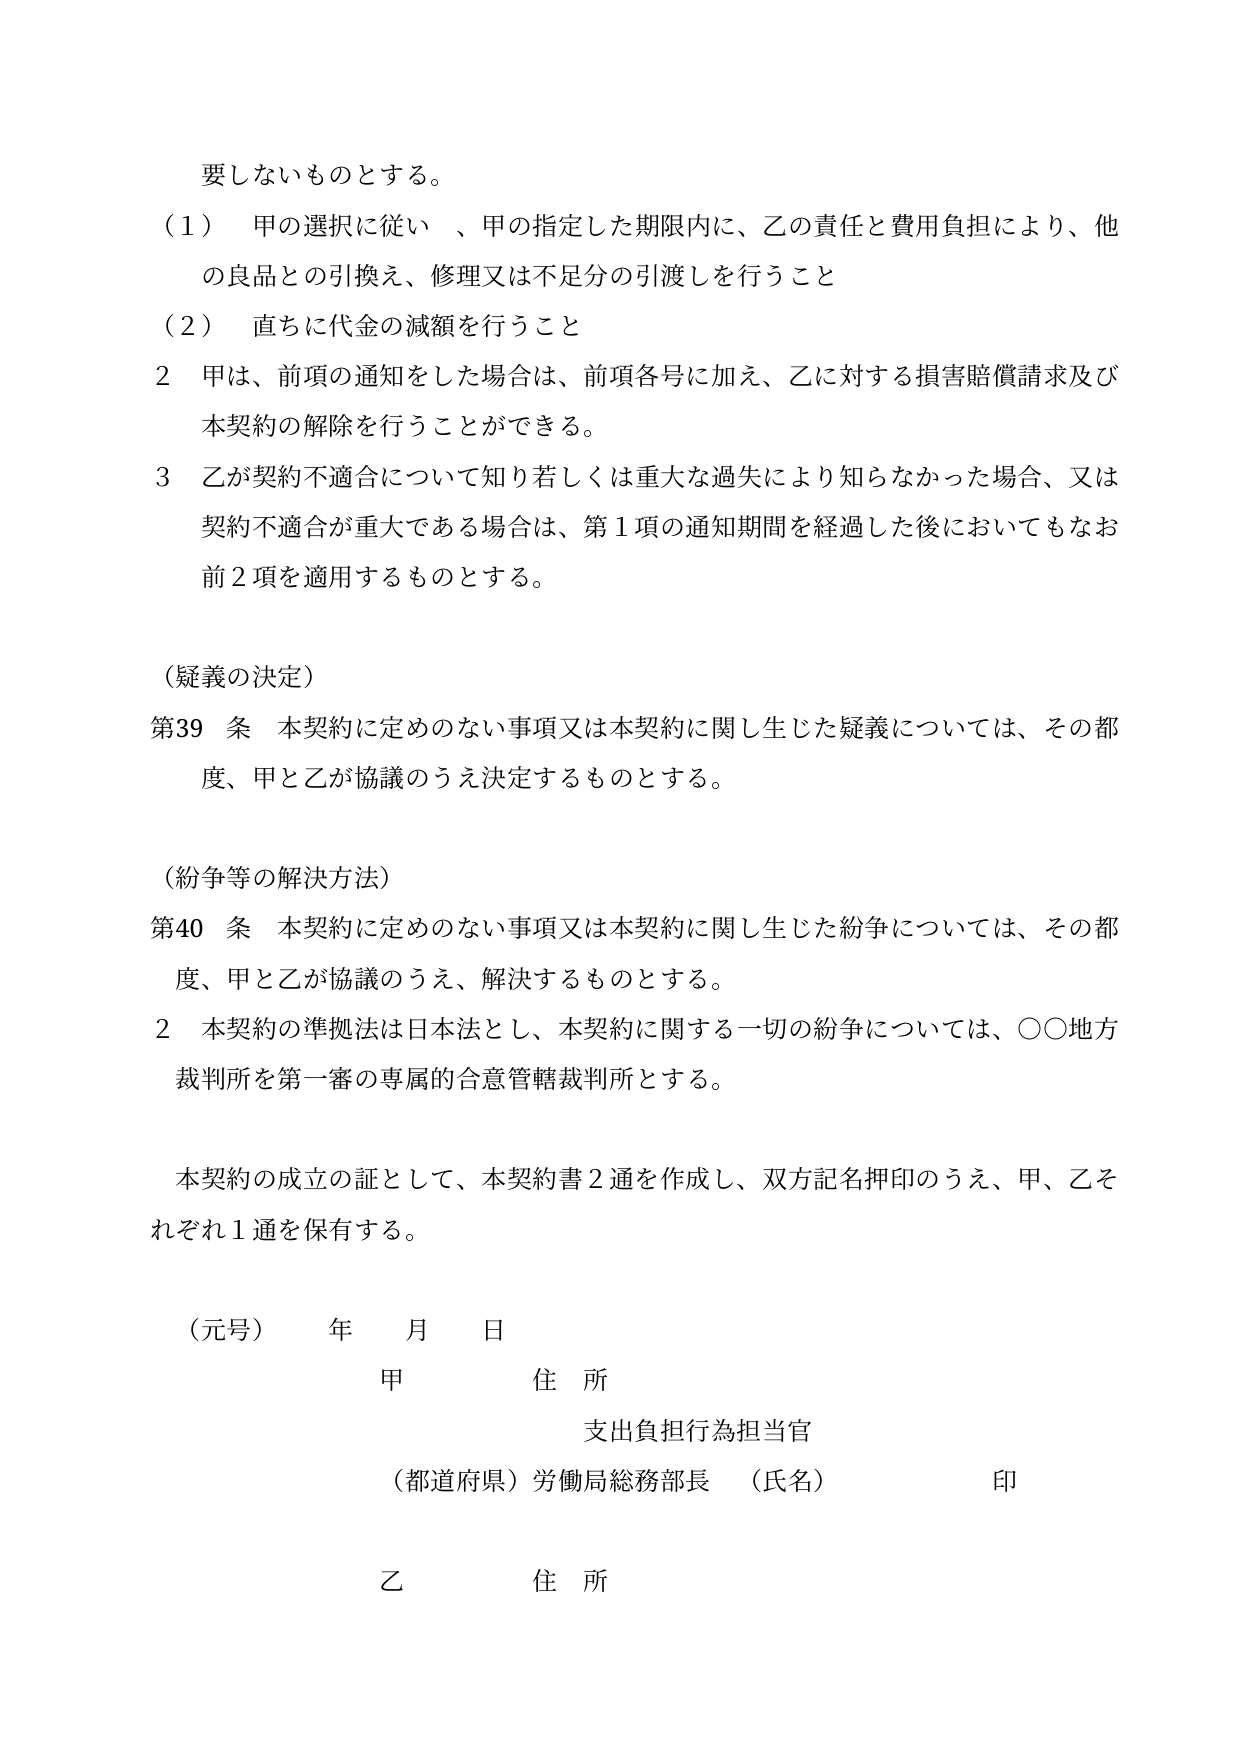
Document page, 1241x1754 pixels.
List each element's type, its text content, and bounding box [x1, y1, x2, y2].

text （２） 直ちに代金の減額を行うこと [150, 299, 1120, 350]
text ３ 乙が契約不適合について知り若しくは重大な過失により知らなかった場合、又は契約不適合が重大である場合は、第１項の通知期間を経過した後においてもなお前２項を適用するものとする。 [150, 450, 1120, 601]
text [150, 149, 1120, 199]
text 本契約の成立の証として、本契約書２通を作成し、双方記名押印のうえ、甲、乙それぞれ１通を保有する。 [150, 1153, 1120, 1253]
text 甲 住 所 [150, 1354, 1120, 1404]
text ２ 本契約の準拠法は日本法とし、本契約に関する一切の紛争については、○○地方裁判所を第一審の専属的合意管轄裁判所とする。 [150, 1002, 1120, 1103]
text 第39条 本契約に定めのない事項又は本契約に関し生じた疑義については、その都度、甲と乙が協議のうえ決定するものとする。 [150, 701, 1120, 802]
text ２ 甲は、前項の通知をした場合は、前項各号に加え、乙に対する損害賠償請求及び本契約の解除を行うことができる。 [150, 350, 1120, 450]
text （１） 甲の選択に従い 、甲の指定した期限内に、乙の責任と費用負担により、他の良品との引換え、修理又は不足分の引渡しを行うこと [150, 199, 1120, 299]
text 乙 住 所 [150, 1555, 1120, 1605]
text （都道府県）労働局総務部長 （氏名） 印 [150, 1454, 1120, 1504]
text （疑義の決定） [150, 651, 1120, 701]
text 第40条 本契約に定めのない事項又は本契約に関し生じた紛争については、その都度、甲と乙が協議のうえ、解決するものとする。 [150, 902, 1120, 1002]
text （元号） 年 月 日 [150, 1304, 1120, 1354]
text 支出負担行為担当官 [150, 1404, 1120, 1454]
text （紛争等の解決方法） [150, 852, 1120, 902]
